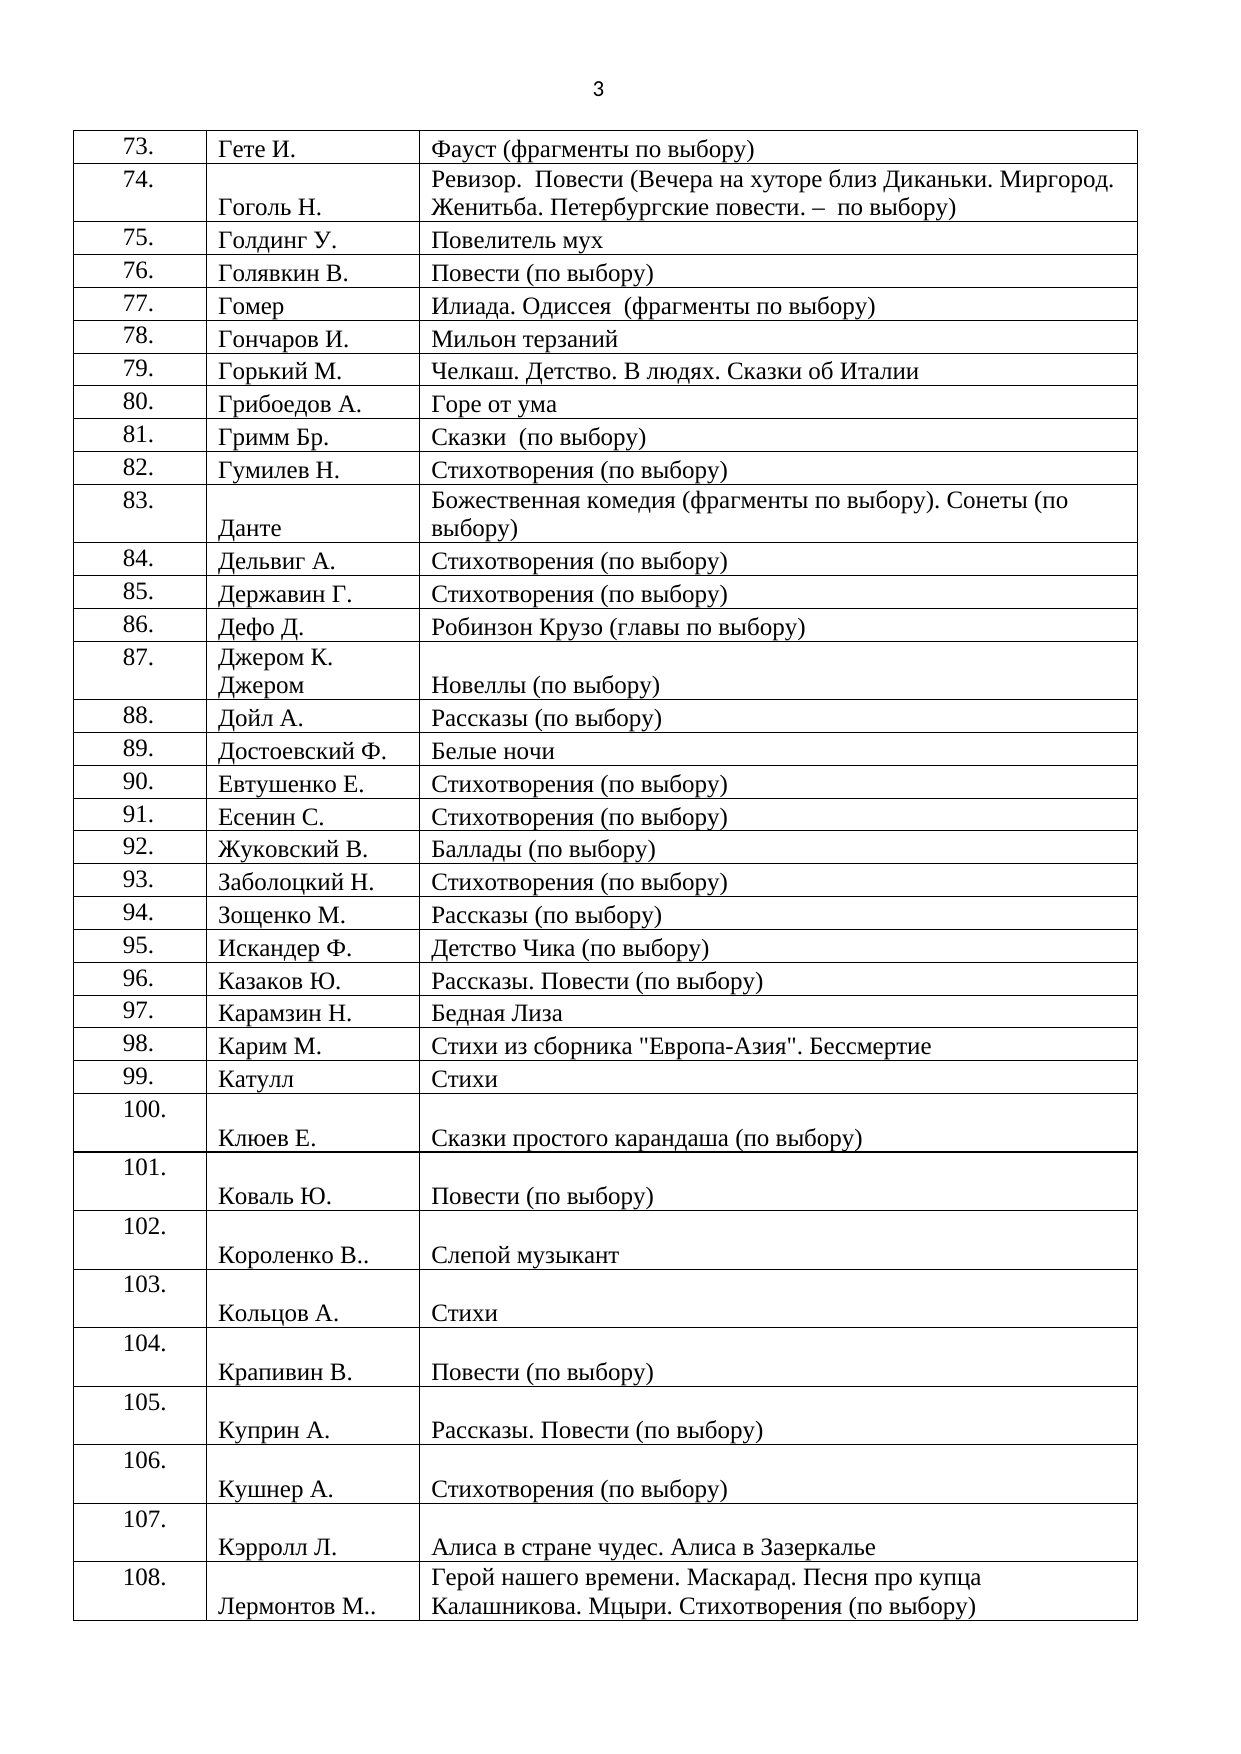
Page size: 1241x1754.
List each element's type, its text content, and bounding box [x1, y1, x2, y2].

table_cell Рассказы. Повести (по выбору) [420, 1387, 1137, 1444]
table_cell [74, 288, 206, 319]
table_cell [74, 831, 206, 863]
table_cell [74, 897, 206, 929]
table_cell [74, 321, 206, 352]
table_cell [74, 700, 206, 732]
table_cell Коваль Ю. [207, 1153, 419, 1210]
table_cell [74, 1094, 206, 1151]
table_cell Катулл [207, 1061, 419, 1093]
table_cell Фауст (фрагменты по выбору) [420, 131, 1137, 163]
table_cell Голдинг У. [207, 222, 419, 254]
table_cell [74, 1328, 206, 1386]
table_cell Новеллы (по выбору) [420, 642, 1137, 699]
table_cell Кэрролл Л. [207, 1504, 419, 1561]
table_cell Божественная комедия (фрагменты по выбору). Сонеты (по выбору) [420, 485, 1137, 542]
table_cell Детство Чика (по выбору) [420, 930, 1137, 962]
table_cell Куприн А. [207, 1387, 419, 1444]
table_cell Кушнер А. [207, 1445, 419, 1503]
table_cell Джером К. Джером [207, 642, 419, 699]
table_cell Гете И. [207, 131, 419, 163]
table_cell [74, 452, 206, 484]
table_cell Рассказы (по выбору) [420, 897, 1137, 929]
table_cell Лермонтов М.. [207, 1562, 419, 1620]
table_cell [74, 1445, 206, 1503]
table_cell [74, 642, 206, 699]
table_cell Стихотворения (по выбору) [420, 576, 1137, 608]
table_cell Стихотворения (по выбору) [420, 766, 1137, 798]
table_cell Стихотворения (по выбору) [420, 799, 1137, 830]
table_cell [74, 1270, 206, 1327]
table_cell [74, 1211, 206, 1268]
table_cell Илиада. Одиссея (фрагменты по выбору) [420, 288, 1137, 319]
table_cell Заболоцкий Н. [207, 864, 419, 896]
table_cell Крапивин В. [207, 1328, 419, 1386]
table_cell Жуковский В. [207, 831, 419, 863]
table_cell Повелитель мух [420, 222, 1137, 254]
table_cell Алиса в стране чудес. Алиса в Зазеркалье [420, 1504, 1137, 1561]
table_cell Стихотворения (по выбору) [420, 864, 1137, 896]
table_cell [74, 1061, 206, 1093]
table_cell Есенин С. [207, 799, 419, 830]
table_cell Горький М. [207, 354, 419, 385]
table_cell Дойл А. [207, 700, 419, 732]
table_cell [74, 1504, 206, 1561]
table_cell Грибоедов А. [207, 386, 419, 418]
table_cell Гримм Бр. [207, 419, 419, 451]
table_cell Стихи из сборника "Европа-Азия". Бессмертие [420, 1028, 1137, 1060]
table_cell [74, 419, 206, 451]
table_cell Горе от ума [420, 386, 1137, 418]
table_cell Сказки простого карандаша (по выбору) [420, 1094, 1137, 1151]
table_cell Стихи [420, 1270, 1137, 1327]
table_cell Белые ночи [420, 733, 1137, 765]
table_cell Рассказы. Повести (по выбору) [420, 963, 1137, 994]
table_cell Державин Г. [207, 576, 419, 608]
table_cell Стихотворения (по выбору) [420, 543, 1137, 575]
table_cell [74, 485, 206, 542]
table_cell Казаков Ю. [207, 963, 419, 994]
table_cell Дельвиг А. [207, 543, 419, 575]
table_cell [74, 543, 206, 575]
table_cell Мильон терзаний [420, 321, 1137, 352]
table_cell [74, 576, 206, 608]
table_cell [74, 609, 206, 641]
table_cell Робинзон Крузо (главы по выбору) [420, 609, 1137, 641]
table_cell [74, 930, 206, 962]
table_cell Данте [207, 485, 419, 542]
table_cell Герой нашего времени. Маскарад. Песня про купца Калашникова. Мцыри. Стихотворения (по выбору) [420, 1562, 1137, 1620]
table_cell Стихи [420, 1061, 1137, 1093]
table_cell Короленко В.. [207, 1211, 419, 1268]
table_cell [74, 1028, 206, 1060]
table_cell Сказки (по выбору) [420, 419, 1137, 451]
table_cell Евтушенко Е. [207, 766, 419, 798]
table_cell Рассказы (по выбору) [420, 700, 1137, 732]
table_cell [74, 864, 206, 896]
table_cell Ревизор. Повести (Вечера на хуторе близ Диканьки. Миргород. Женитьба. Петербургские повести. – по выбору) [420, 164, 1137, 221]
table_cell Челкаш. Детство. В людях. Сказки об Италии [420, 354, 1137, 385]
table_cell Бедная Лиза [420, 996, 1137, 1027]
table_cell Голявкин В. [207, 255, 419, 287]
table_cell Карамзин Н. [207, 996, 419, 1027]
table_cell Зощенко М. [207, 897, 419, 929]
table_cell [74, 386, 206, 418]
table_cell Кольцов А. [207, 1270, 419, 1327]
table_cell [74, 255, 206, 287]
table_cell [74, 996, 206, 1027]
table_cell Баллады (по выбору) [420, 831, 1137, 863]
table_cell Карим М. [207, 1028, 419, 1060]
table_cell Слепой музыкант [420, 1211, 1137, 1268]
table_cell [74, 799, 206, 830]
table_cell Достоевский Ф. [207, 733, 419, 765]
table_cell [74, 733, 206, 765]
table_cell [74, 131, 206, 163]
table_cell Гомер [207, 288, 419, 319]
table_cell Искандер Ф. [207, 930, 419, 962]
table_cell Клюев Е. [207, 1094, 419, 1151]
table_cell Гончаров И. [207, 321, 419, 352]
table_cell Гоголь Н. [207, 164, 419, 221]
table_cell [74, 164, 206, 221]
table_cell Стихотворения (по выбору) [420, 1445, 1137, 1503]
table_cell [74, 222, 206, 254]
table_cell Повести (по выбору) [420, 255, 1137, 287]
table_cell Дефо Д. [207, 609, 419, 641]
table_cell Повести (по выбору) [420, 1153, 1137, 1210]
table_cell [74, 354, 206, 385]
table_cell [74, 1387, 206, 1444]
table_cell [74, 1153, 206, 1210]
table_cell Повести (по выбору) [420, 1328, 1137, 1386]
table_cell [74, 963, 206, 994]
table_cell Стихотворения (по выбору) [420, 452, 1137, 484]
table_cell [74, 1562, 206, 1620]
table_cell Гумилев Н. [207, 452, 419, 484]
table_cell [74, 766, 206, 798]
